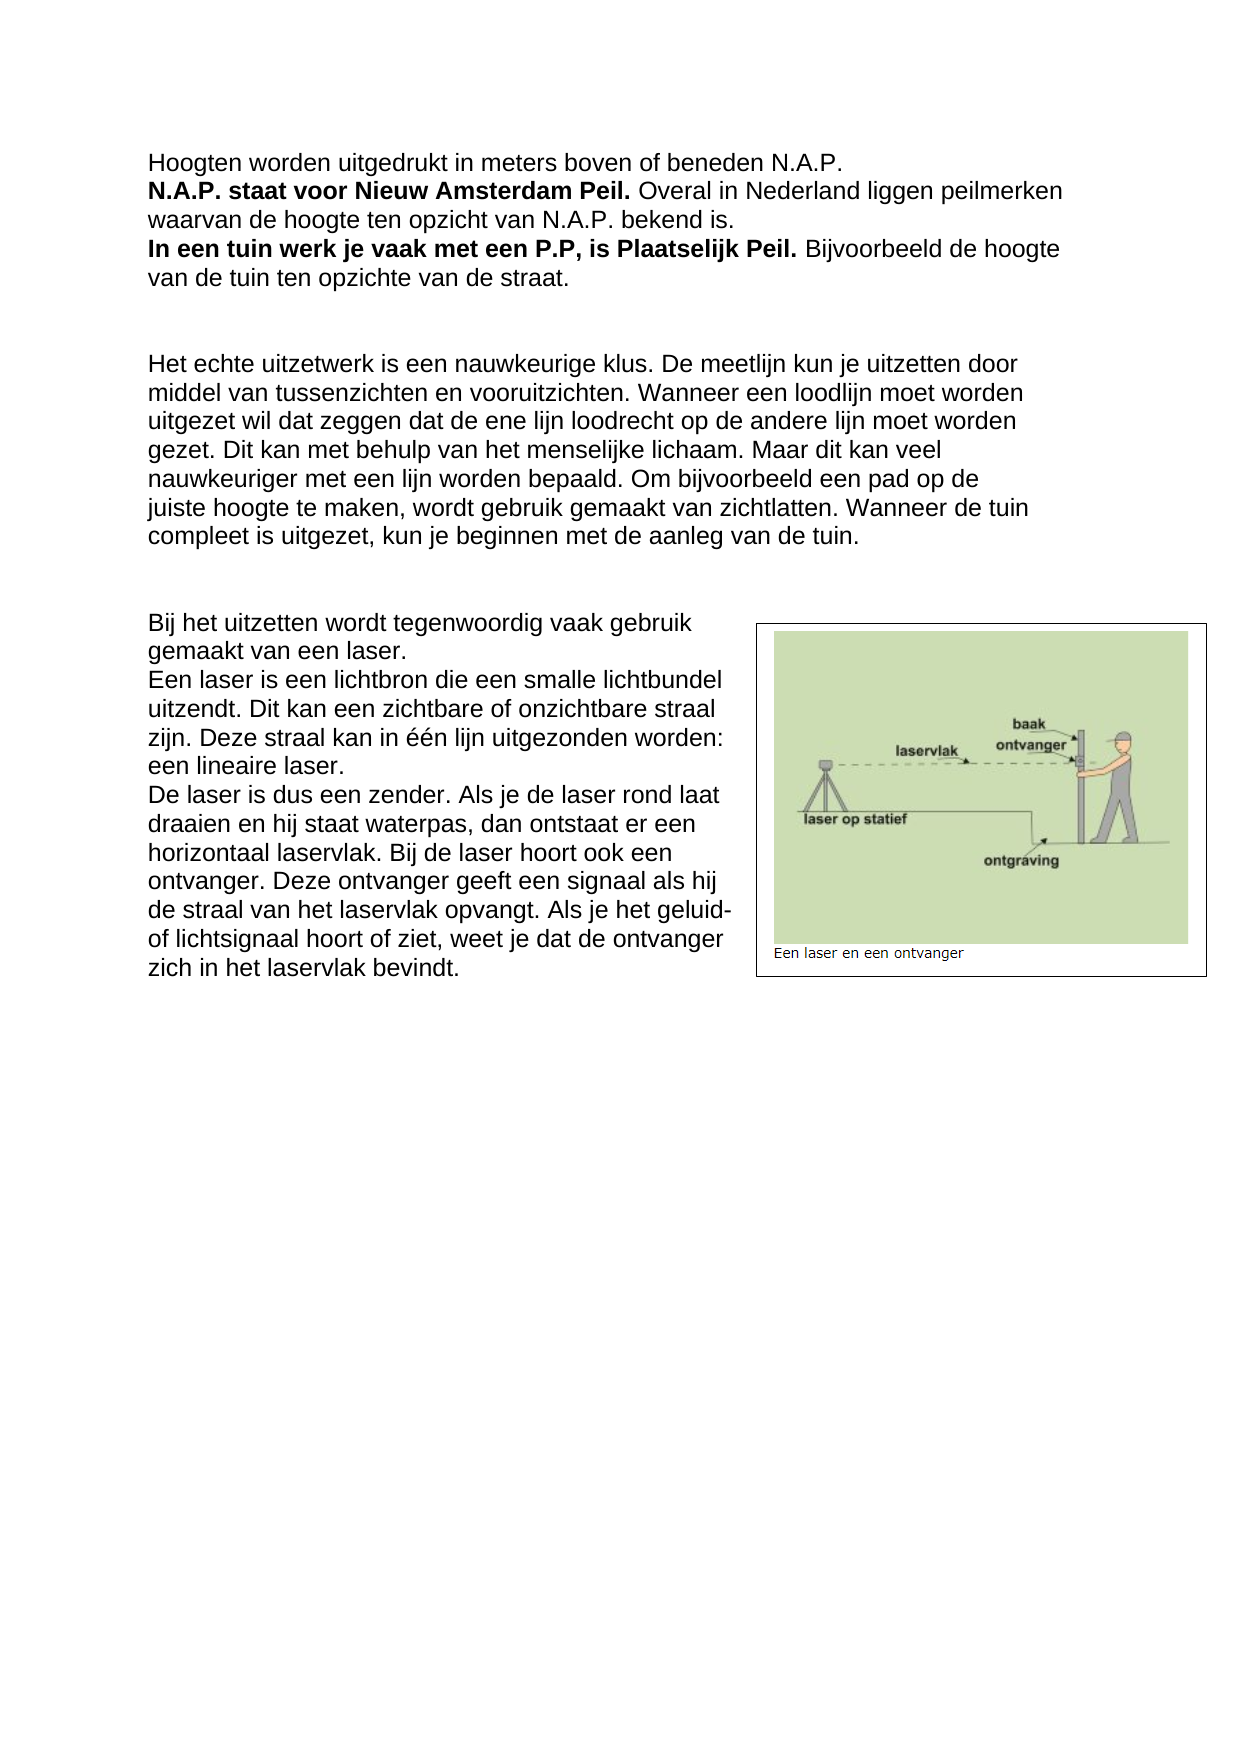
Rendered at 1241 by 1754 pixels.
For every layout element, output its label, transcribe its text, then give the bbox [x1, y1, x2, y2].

text uitzendt. Dit kan een zichtbare of onzichtbare straal [148, 694, 756, 723]
text ontvanger. Deze ontvanger geeft een signaal als hij [148, 866, 756, 895]
text Bij het uitzetten wordt tegenwoordig vaak gebruik [148, 608, 1093, 636]
text Hoogten worden uitgedrukt in meters boven of beneden N.A.P. [148, 148, 1093, 176]
text Het echte uitzetwerk is een nauwkeurige klus. De meetlijn kun je uitzetten door middel van tussenzichten en vooruitzichten. Wanneer een loodlijn moet worden uitgezet wil dat zeggen dat de ene lijn loodrecht op de andere lijn moet worden [148, 349, 1093, 435]
text Een laser is een lichtbron die een smalle lichtbundel [148, 665, 756, 694]
text of lichtsignaal hoort of ziet, weet je dat de ontvanger [148, 924, 756, 953]
text draaien en hij staat waterpas, dan ontstaat er een [148, 809, 756, 838]
text horizontaal laservlak. Bij de laser hoort ook een [148, 838, 756, 866]
text zijn. Deze straal kan in één lijn uitgezonden worden: [148, 723, 756, 751]
text juiste hoogte te maken, wordt gebruik gemaakt van zichtlatten. Wanneer de tuin compleet is uitgezet, kun je beginnen met de aanleg van de tuin. [148, 493, 1093, 550]
text In een tuin werk je vaak met een P.P, is Plaatselijk Peil. Bijvoorbeeld de hoogte van de tuin ten opzichte van de straat. [148, 234, 1093, 291]
text gemaakt van een laser. [148, 636, 756, 665]
text De laser is dus een zender. Als je de laser rond laat [148, 780, 756, 809]
picture [771, 631, 1189, 964]
text een lineaire laser. [148, 751, 756, 780]
text zich in het laservlak bevindt. [148, 953, 1093, 981]
text N.A.P. staat voor Nieuw Amsterdam Peil. Overal in Nederland liggen peilmerken waarvan de hoogte ten opzicht van N.A.P. bekend is. [148, 176, 1093, 234]
text de straal van het laservlak opvangt. Als je het geluid- [148, 895, 756, 924]
text gezet. Dit kan met behulp van het menselijke lichaam. Maar dit kan veel nauwkeuriger met een lijn worden bepaald. Om bijvoorbeeld een pad op de [148, 435, 1093, 493]
